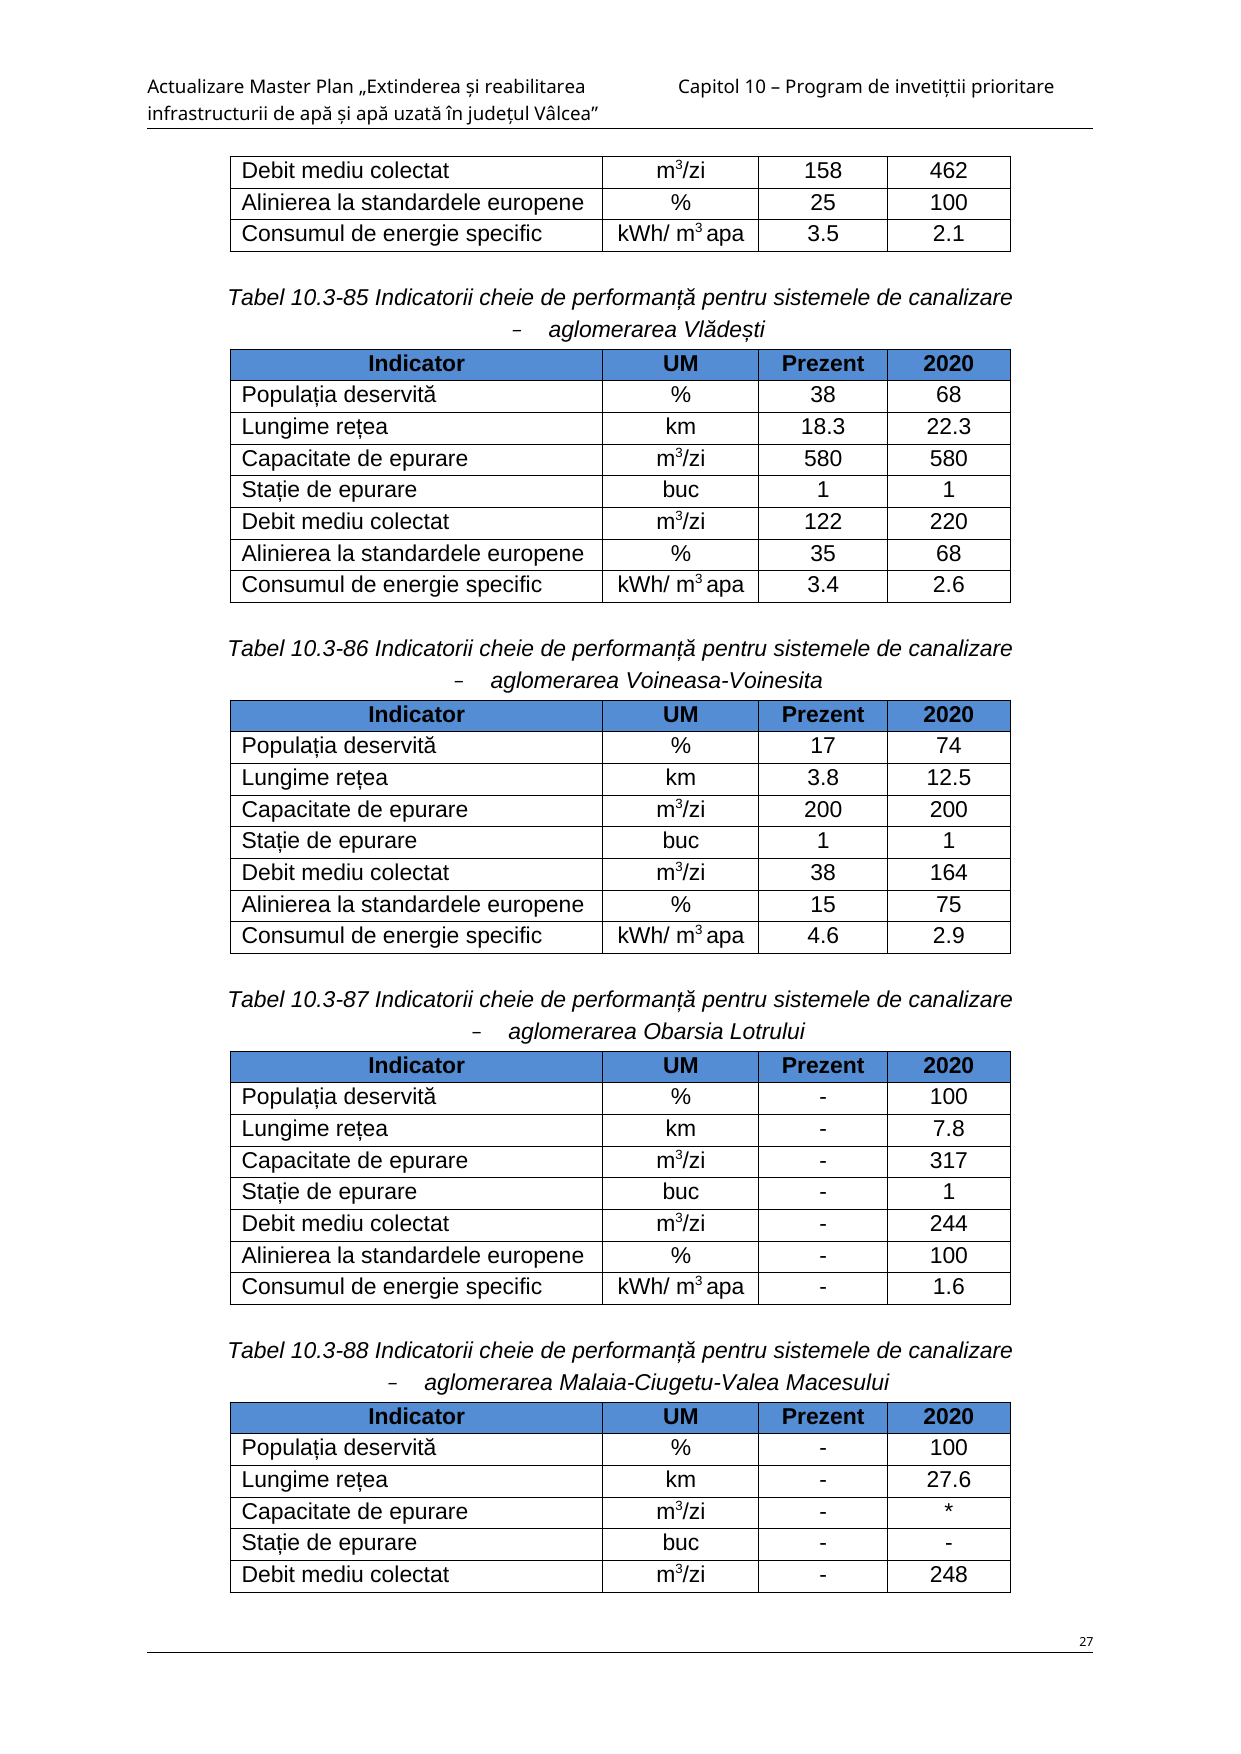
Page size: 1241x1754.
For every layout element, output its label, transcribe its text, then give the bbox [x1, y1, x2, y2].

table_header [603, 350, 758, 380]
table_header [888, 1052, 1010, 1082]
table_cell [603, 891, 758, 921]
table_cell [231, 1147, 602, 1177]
list aglomerarea Voineasa-Voinesita [184, 666, 1093, 694]
list aglomerarea Obarsia Lotrului [184, 1017, 1093, 1045]
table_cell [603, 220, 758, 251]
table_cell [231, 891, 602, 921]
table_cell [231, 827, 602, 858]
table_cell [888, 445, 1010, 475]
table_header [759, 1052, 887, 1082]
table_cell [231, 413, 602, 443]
text Tabel 10.3-88 Indicatorii cheie de performanță pentru sistemele de canalizare [147, 1337, 1093, 1363]
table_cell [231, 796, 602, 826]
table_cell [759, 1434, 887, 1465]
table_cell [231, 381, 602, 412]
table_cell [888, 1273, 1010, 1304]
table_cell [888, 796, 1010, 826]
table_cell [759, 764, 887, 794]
text Tabel 10.3-85 Indicatorii cheie de performanță pentru sistemele de canalizare [147, 283, 1093, 310]
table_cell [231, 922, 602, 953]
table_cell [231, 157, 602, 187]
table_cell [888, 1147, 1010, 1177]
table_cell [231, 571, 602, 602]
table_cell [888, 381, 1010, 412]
list aglomerarea Malaia-Ciugetu-Valea Macesului [184, 1368, 1093, 1396]
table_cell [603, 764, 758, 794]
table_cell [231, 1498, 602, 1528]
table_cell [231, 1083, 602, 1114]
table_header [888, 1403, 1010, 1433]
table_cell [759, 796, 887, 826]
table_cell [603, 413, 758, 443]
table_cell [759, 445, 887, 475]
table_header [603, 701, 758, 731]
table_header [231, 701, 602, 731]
text Tabel 10.3-86 Indicatorii cheie de performanță pentru sistemele de canalizare [147, 634, 1093, 661]
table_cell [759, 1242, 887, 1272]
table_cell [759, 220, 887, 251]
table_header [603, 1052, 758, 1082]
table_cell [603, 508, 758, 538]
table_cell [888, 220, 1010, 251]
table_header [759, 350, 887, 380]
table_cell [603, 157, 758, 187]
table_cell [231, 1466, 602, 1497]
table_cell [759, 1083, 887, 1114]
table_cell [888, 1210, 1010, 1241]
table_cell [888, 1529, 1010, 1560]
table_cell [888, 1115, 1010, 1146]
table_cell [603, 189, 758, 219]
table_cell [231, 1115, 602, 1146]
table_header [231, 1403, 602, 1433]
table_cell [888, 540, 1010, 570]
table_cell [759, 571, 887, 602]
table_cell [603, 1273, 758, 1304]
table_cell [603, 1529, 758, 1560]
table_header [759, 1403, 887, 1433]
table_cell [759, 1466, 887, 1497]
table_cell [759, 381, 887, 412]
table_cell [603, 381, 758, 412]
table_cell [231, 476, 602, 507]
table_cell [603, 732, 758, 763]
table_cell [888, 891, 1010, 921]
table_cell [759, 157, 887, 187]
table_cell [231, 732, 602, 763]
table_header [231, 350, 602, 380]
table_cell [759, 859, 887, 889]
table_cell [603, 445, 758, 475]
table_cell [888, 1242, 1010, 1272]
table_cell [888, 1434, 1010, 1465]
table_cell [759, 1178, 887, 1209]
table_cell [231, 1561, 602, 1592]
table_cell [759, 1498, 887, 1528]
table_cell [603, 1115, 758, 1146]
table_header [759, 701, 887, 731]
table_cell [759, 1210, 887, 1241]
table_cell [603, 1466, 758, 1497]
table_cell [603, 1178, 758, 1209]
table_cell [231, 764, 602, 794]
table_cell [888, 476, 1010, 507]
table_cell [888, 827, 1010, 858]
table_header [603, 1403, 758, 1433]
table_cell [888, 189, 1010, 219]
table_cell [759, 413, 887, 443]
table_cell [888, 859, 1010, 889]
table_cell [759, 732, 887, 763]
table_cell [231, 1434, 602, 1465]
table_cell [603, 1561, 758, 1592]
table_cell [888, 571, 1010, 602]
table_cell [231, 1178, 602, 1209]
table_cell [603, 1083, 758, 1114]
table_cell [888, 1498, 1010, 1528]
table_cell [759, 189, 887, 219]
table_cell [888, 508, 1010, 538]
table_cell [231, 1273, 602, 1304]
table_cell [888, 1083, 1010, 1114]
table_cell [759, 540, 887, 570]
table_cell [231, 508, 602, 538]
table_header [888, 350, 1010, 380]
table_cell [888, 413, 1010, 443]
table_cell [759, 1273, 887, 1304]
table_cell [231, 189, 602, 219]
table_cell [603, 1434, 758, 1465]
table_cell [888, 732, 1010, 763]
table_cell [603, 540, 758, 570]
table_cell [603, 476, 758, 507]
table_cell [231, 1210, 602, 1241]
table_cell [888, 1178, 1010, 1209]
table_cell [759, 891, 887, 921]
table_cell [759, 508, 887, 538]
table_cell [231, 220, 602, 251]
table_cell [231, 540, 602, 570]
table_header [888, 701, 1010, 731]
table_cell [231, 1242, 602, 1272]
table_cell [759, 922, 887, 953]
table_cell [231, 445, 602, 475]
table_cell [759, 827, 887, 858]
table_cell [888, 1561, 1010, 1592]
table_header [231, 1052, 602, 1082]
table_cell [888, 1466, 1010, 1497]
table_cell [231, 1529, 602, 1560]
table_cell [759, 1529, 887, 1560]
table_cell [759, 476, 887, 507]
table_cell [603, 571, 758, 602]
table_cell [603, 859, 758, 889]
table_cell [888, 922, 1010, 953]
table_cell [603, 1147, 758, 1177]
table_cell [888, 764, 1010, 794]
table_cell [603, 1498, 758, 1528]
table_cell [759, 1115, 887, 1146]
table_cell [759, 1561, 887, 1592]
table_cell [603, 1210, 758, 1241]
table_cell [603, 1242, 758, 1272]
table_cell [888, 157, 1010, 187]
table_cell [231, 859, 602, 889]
list aglomerarea Vlădești [184, 315, 1093, 343]
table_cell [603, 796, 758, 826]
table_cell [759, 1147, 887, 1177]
text Tabel 10.3-87 Indicatorii cheie de performanță pentru sistemele de canalizare [147, 986, 1093, 1012]
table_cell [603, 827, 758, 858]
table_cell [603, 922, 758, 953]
